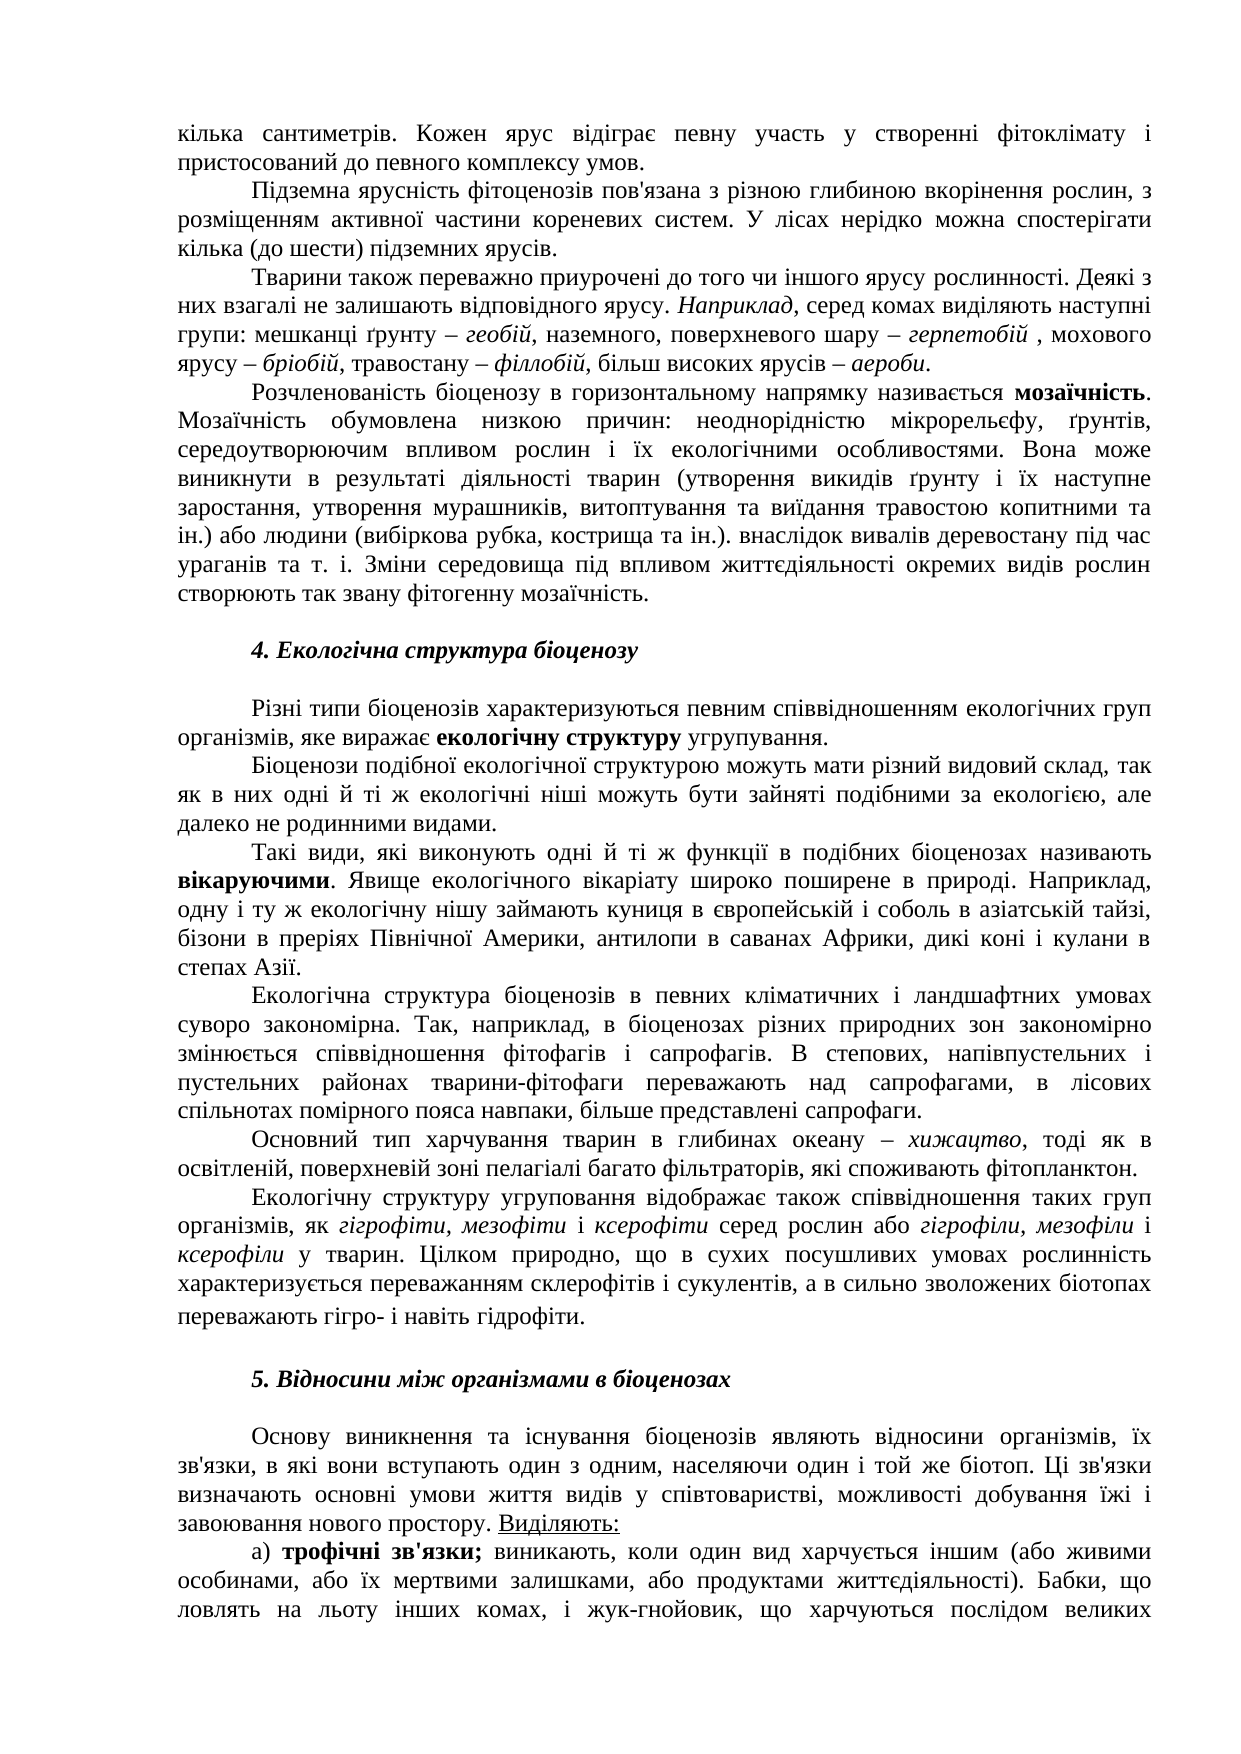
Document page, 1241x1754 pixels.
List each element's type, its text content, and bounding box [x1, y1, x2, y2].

text Такі види, які виконують одні й ті ж функції в подібних біоценозах називають вікаруючими. Явище екологічного вікаріату широко поширене в природі. Наприклад, одну і ту ж екологічну нішу займають куниця в європейській і соболь в азіатській тайзі, бізони в преріях Північної Америки, антилопи в саванах Африки, дикі коні і кулани в степах Азії. [177, 837, 1152, 981]
text Біоценози подібної екологічної структурою можуть мати різний видовий склад, так як в них одні й ті ж екологічні ніші можуть бути зайняті подібними за екологією, але далеко не родинними видами. [177, 751, 1152, 837]
text Різні типи біоценозів характеризуються певним співвідношенням екологічних груп організмів, яке виражає екологічну структуру угрупування. [177, 693, 1152, 751]
text Екологічну структуру угруповання відображає також співвідношення таких груп організмів, як гігрофіти, мезофіти і ксерофіти серед рослин або гігрофіли, мезофіли і ксерофіли у тварин. Цілком природно, що в сухих посушливих умовах рослинність характеризується переважанням склерофітів і сукулентів, а в сильно зволожених біотопах переважають гігро- і навіть гідрофіти. [177, 1182, 1152, 1330]
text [177, 1536, 1152, 1623]
text Розчленованість біоценозу в горизонтальному напрямку називається мозаїчність. Мозаїчність обумовлена низкою причин: неоднорідністю мікрорельєфу, ґрунтів, середоутворюючим впливом рослин і їх екологічними особливостями. Вона може виникнути в результаті діяльності тварин (утворення викидів ґрунту і їх наступне заростання, утворення мурашників, витоптування та виїдання травостою копитними та ін.) або людини (вибіркова рубка, кострища та ін.). внаслідок вивалів деревостану під час ураганів та т. і. Зміни середовища під впливом життєдіяльності окремих видів рослин створюють так звану фітогенну мозаїчність. [177, 377, 1152, 607]
text Екологічна структура біоценозів в певних кліматичних і ландшафтних умовах суворо закономірна. Так, наприклад, в біоценозах різних природних зон закономірно змінюється співвідношення фітофагів і сапрофагів. В степових, напівпустельних і пустельних районах тварини-фітофаги переважають над сапрофагами, в лісових спільнотах помірного пояса навпаки, більше представлені сапрофаги. [177, 981, 1152, 1124]
text Тварини також переважно приурочені до того чи іншого ярусу рослинності. Деякі з них взагалі не залишають відповідного ярусу. Наприклад, серед комах виділяють наступні групи: мешканці ґрунту – геобій, наземного, поверхневого шару – герпетобій , мохового ярусу – бріобій, травостану – філлобій, більш високих ярусів – аероби. [177, 262, 1152, 377]
text 4. Екологічна структура біоценозу [177, 636, 1152, 664]
text Підземна ярусність фітоценозів пов'язана з різною глибиною вкорінення рослин, з розміщенням активної частини кореневих систем. У лісах нерідко можна спостерігати кілька (до шести) підземних ярусів. [177, 176, 1152, 262]
text 5. Відносини між організмами в біоценозах [177, 1364, 1152, 1393]
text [177, 118, 1152, 176]
text Основний тип харчування тварин в глибинах океану – хижацтво, тоді як в освітленій, поверхневій зоні пелагіалі багато фільтраторів, які споживають фітопланктон. [177, 1124, 1152, 1182]
text Основу виникнення та існування біоценозів являють відносини організмів, їх зв'язки, в які вони вступають один з одним, населяючи один і той же біотоп. Ці зв'язки визначають основні умови життя видів у співтоваристві, можливості добування їжі і завоювання нового простору. Виділяють: [177, 1421, 1152, 1536]
